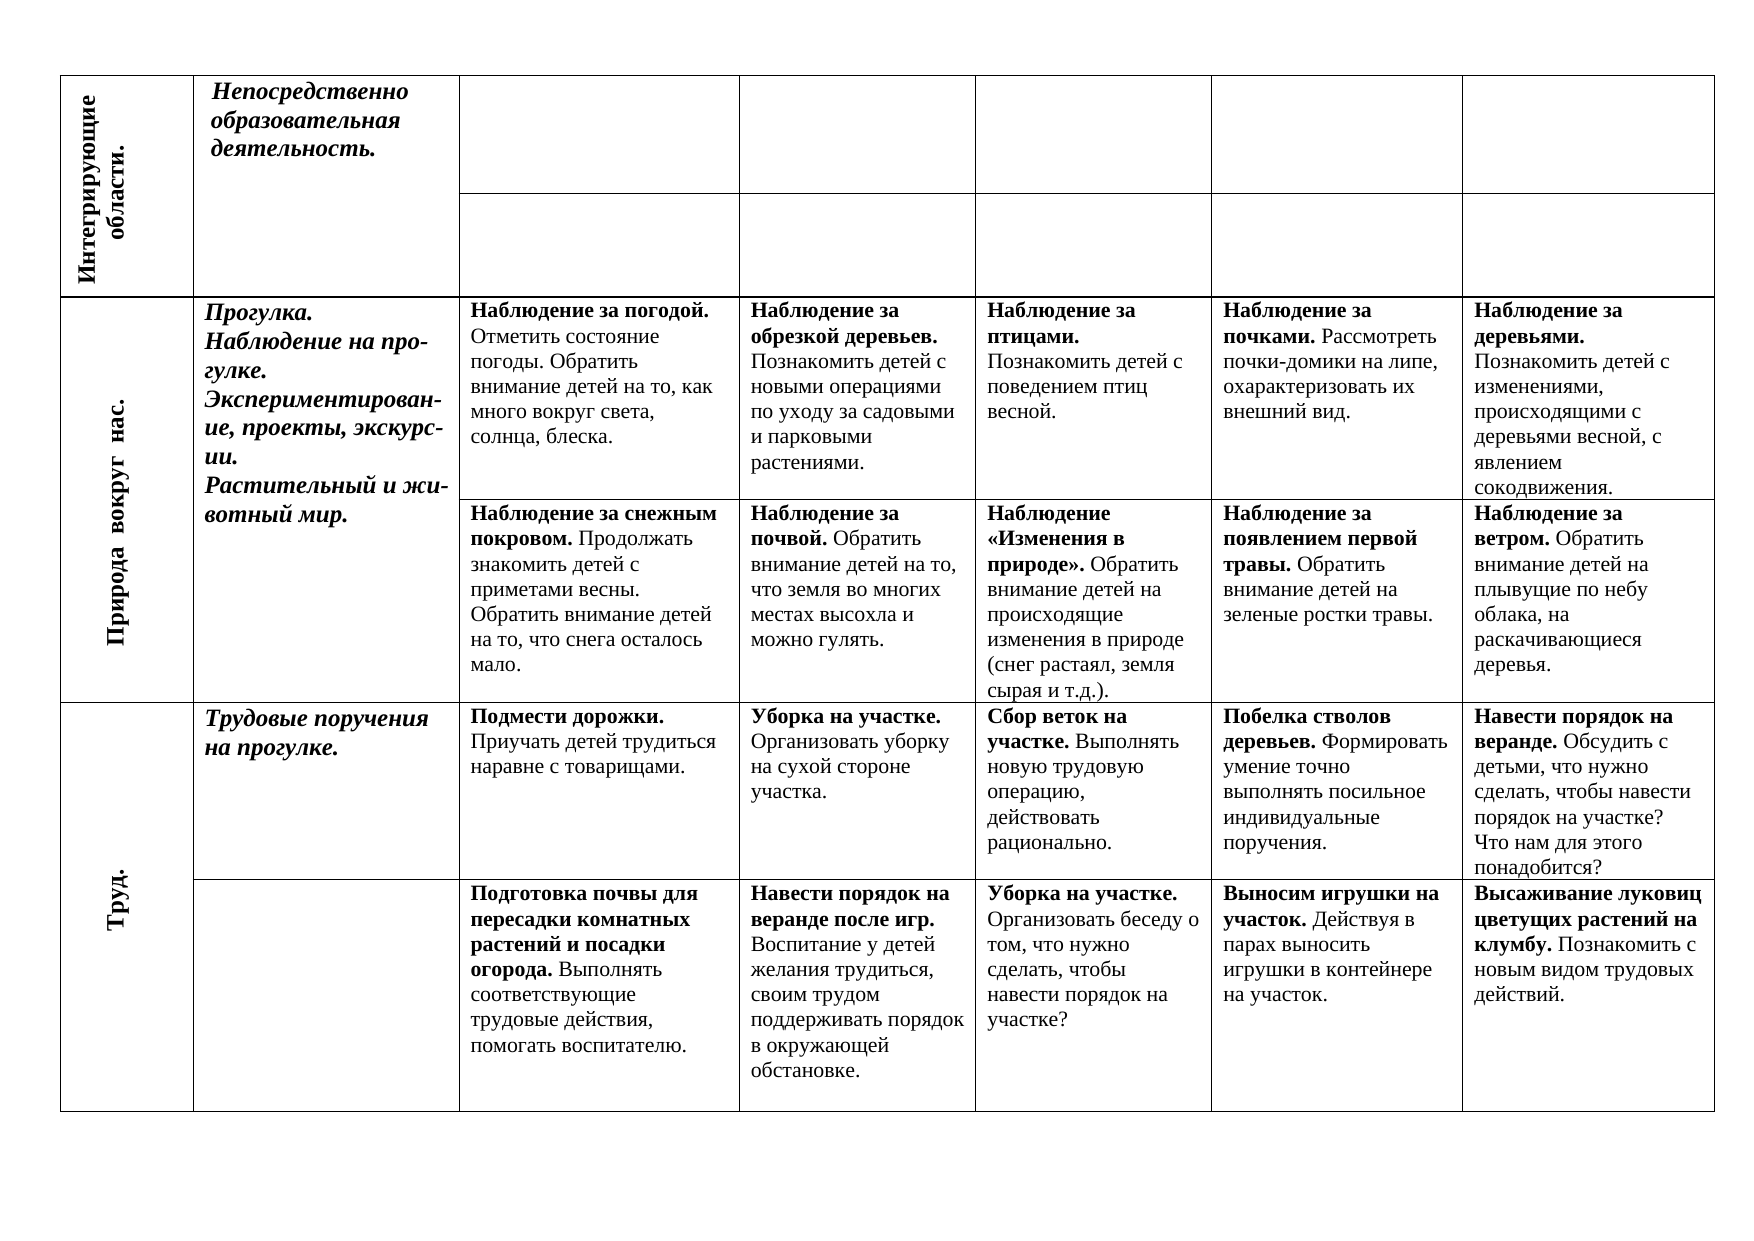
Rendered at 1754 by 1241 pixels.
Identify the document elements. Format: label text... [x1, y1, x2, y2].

table_cell Навести порядок на веранде после игр. Воспитание у детей желания трудиться, своим трудом поддерживать порядок в окружающей обстановке. [740, 880, 975, 1111]
table_cell [740, 76, 975, 193]
table_cell [740, 194, 975, 296]
table_cell [460, 76, 739, 193]
table_cell [1463, 76, 1714, 193]
table_cell [976, 76, 1211, 193]
table_cell Трудовые поручения на прогулке. [194, 703, 459, 879]
table_cell Уборка на участке. Организовать беседу о том, что нужно сделать, чтобы навести порядок на участке? [976, 880, 1211, 1111]
table_cell [976, 194, 1211, 296]
table_cell Наблюдение за снежным покровом. Продолжать знакомить детей с приметами весны. Обратить внимание детей на то, что снега осталось мало. [460, 500, 739, 702]
table_cell Наблюдение за погодой. Отметить состояние погоды. Обратить внимание детей на то, как много вокруг света, солнца, блеска. [460, 298, 739, 499]
table_cell Природа вокруг нас. [61, 298, 193, 702]
table_cell Наблюдение за появлением первой травы. Обратить внимание детей на зеленые ростки травы. [1212, 500, 1462, 702]
table_cell Сбор веток на участке. Выполнять новую трудовую операцию, действовать рационально. [976, 703, 1211, 879]
table_cell Подмести дорожки. Приучать детей трудиться наравне с товарищами. [460, 703, 739, 879]
table_cell [1212, 194, 1462, 296]
table_cell Наблюдение «Изменения в природе». Обратить внимание детей на происходящие изменения в природе (снег растаял, земля сырая и т.д.). [976, 500, 1211, 702]
table_cell Подготовка почвы для пересадки комнатных растений и посадки огорода. Выполнять соответствующие трудовые действия, помогать воспитателю. [460, 880, 739, 1111]
table_cell Интегрирующие области. [61, 76, 193, 296]
table_cell Побелка стволов деревьев. Формировать умение точно выполнять посильное индивидуальные поручения. [1212, 703, 1462, 879]
table_cell [460, 194, 739, 296]
table_cell Наблюдение за почвой. Обратить внимание детей на то, что земля во многих местах высохла и можно гулять. [740, 500, 975, 702]
table_cell Наблюдение за ветром. Обратить внимание детей на плывущие по небу облака, на раскачивающиеся деревья. [1463, 500, 1714, 702]
table_cell Наблюдение за птицами. Познакомить детей с поведением птиц весной. [976, 298, 1211, 499]
table_cell Уборка на участке. Организовать уборку на сухой стороне участка. [740, 703, 975, 879]
table_cell Наблюдение за почками. Рассмотреть почки-домики на липе, охарактеризовать их внешний вид. [1212, 298, 1462, 499]
table_cell Непосредственно образовательная деятельность. [194, 76, 459, 296]
table_cell Наблюдение за деревьями. Познакомить детей с изменениями, происходящими с деревьями весной, с явлением сокодвижения. [1463, 298, 1714, 499]
table_cell Навести порядок на веранде. Обсудить с детьми, что нужно сделать, чтобы навести порядок на участке? Что нам для этого понадобится? [1463, 703, 1714, 879]
table_cell [1212, 76, 1462, 193]
table_cell Высаживание луковиц цветущих растений на клумбу. Познакомить с новым видом трудовых действий. [1463, 880, 1714, 1111]
table_cell Прогулка. Наблюдение на про- гулке. Экспериментирован- ие, проекты, экскурс- ии. Растительный и жи- вотный мир. [194, 298, 459, 702]
table_cell [194, 880, 459, 1111]
table_cell Наблюдение за обрезкой деревьев. Познакомить детей с новыми операциями по уходу за садовыми и парковыми растениями. [740, 298, 975, 499]
table_cell Труд. [61, 703, 193, 1111]
table_cell Выносим игрушки на участок. Действуя в парах выносить игрушки в контейнере на участок. [1212, 880, 1462, 1111]
table_cell [1463, 194, 1714, 296]
